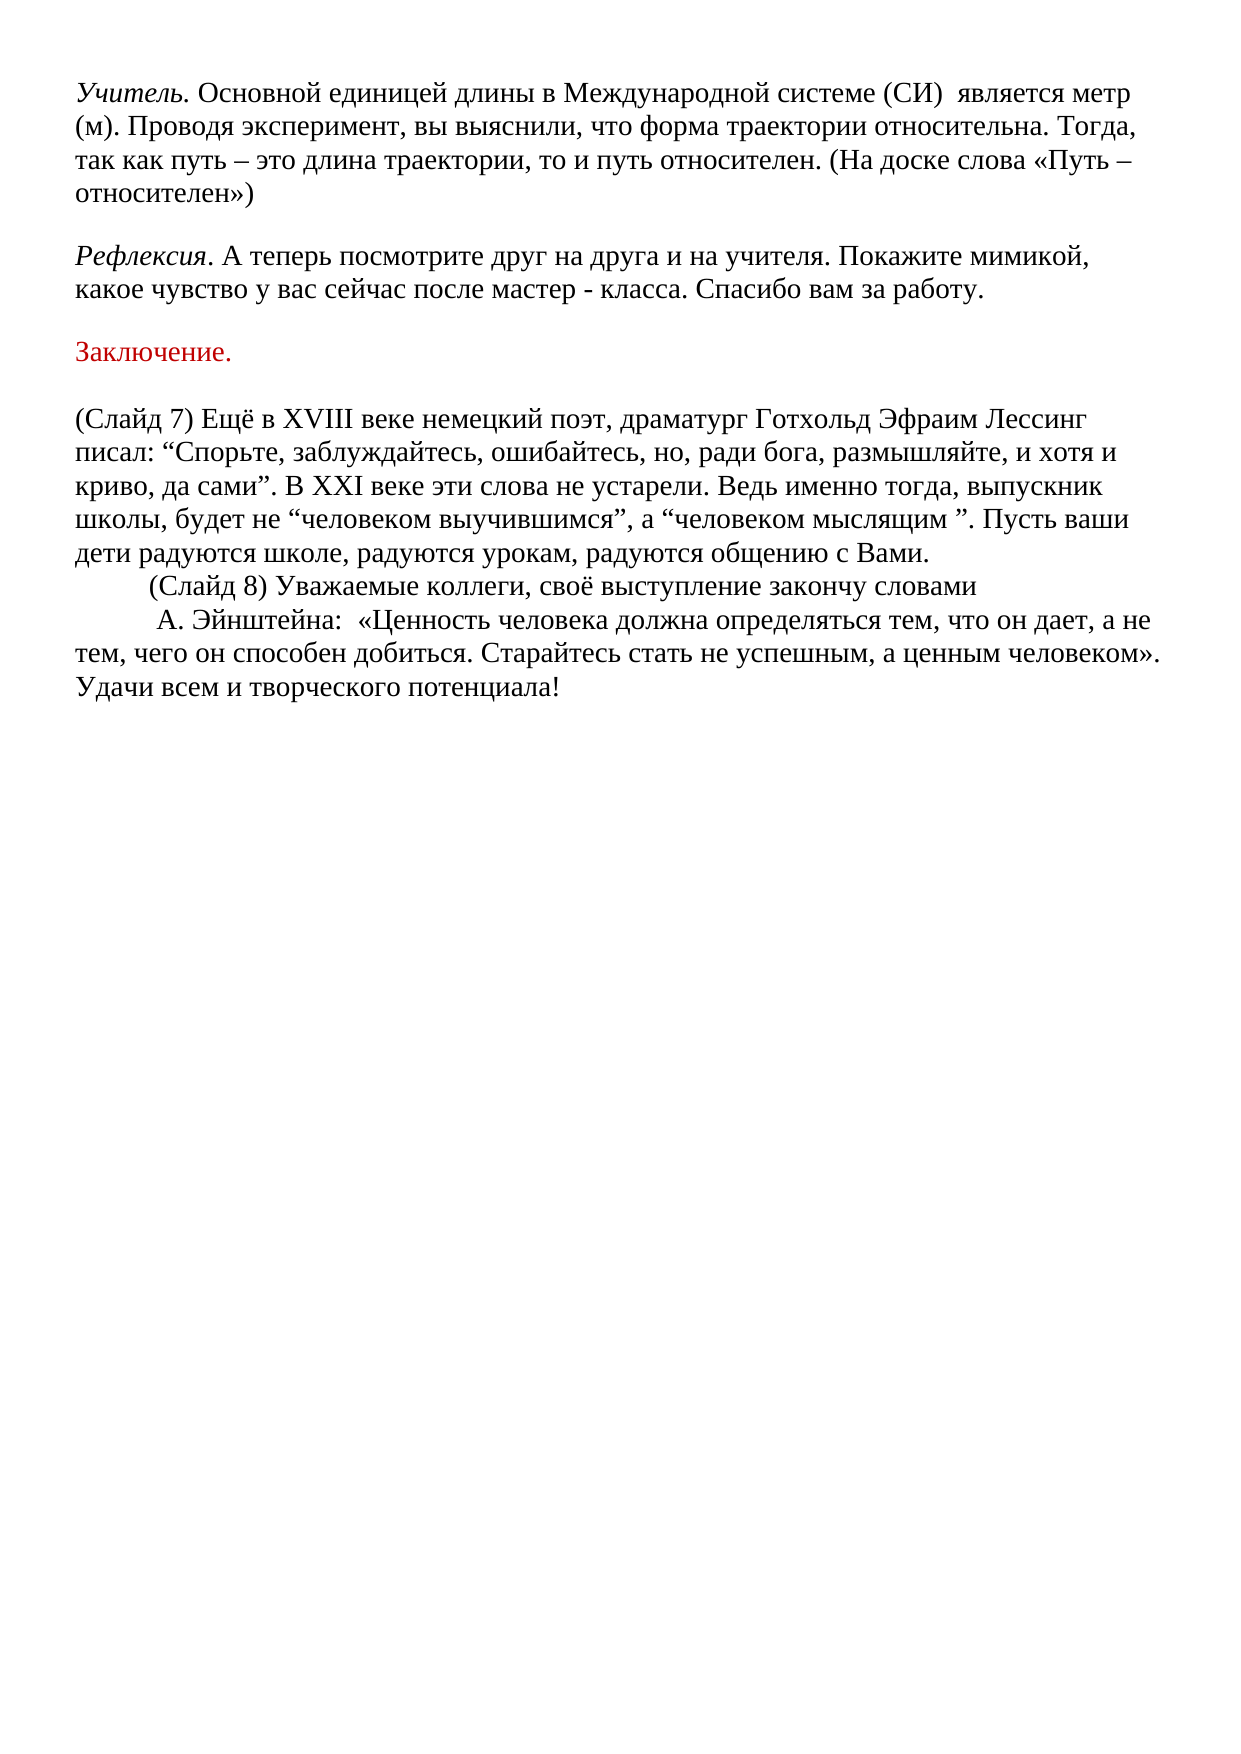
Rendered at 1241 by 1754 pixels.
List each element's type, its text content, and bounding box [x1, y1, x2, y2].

text (Слайд 7) Ещё в XVIII веке немецкий поэт, драматург Готхольд Эфраим Лессинг писал: “Спорьте, заблуждайтесь, ошибайтесь, но, ради бога, размышляйте, и хотя и криво, да сами”. В XXI веке эти слова не устарели. Ведь именно тогда, выпускник школы, будет не “человеком выучившимся”, а “человеком мыслящим ”. Пусть ваши дети радуются школе, радуются урокам, радуются общению с Вами. [75, 401, 1165, 568]
text А. Эйнштейна: «Ценность человека должна определяться тем, что он дает, а не тем, чего он способен добиться. Старайтесь стать не успешным, а ценным человеком». Удачи всем и творческого потенциала! [75, 602, 1165, 703]
text Рефлексия. А теперь посмотрите друг на друга и на учителя. Покажите мимикой, какое чувство у вас сейчас после мастер - класса. Спасибо вам за работу. [75, 238, 1165, 305]
text (Слайд 8) Уважаемые коллеги, своё выступление закончу словами [75, 568, 1165, 602]
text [75, 75, 1165, 238]
text Заключение. [75, 334, 1165, 367]
